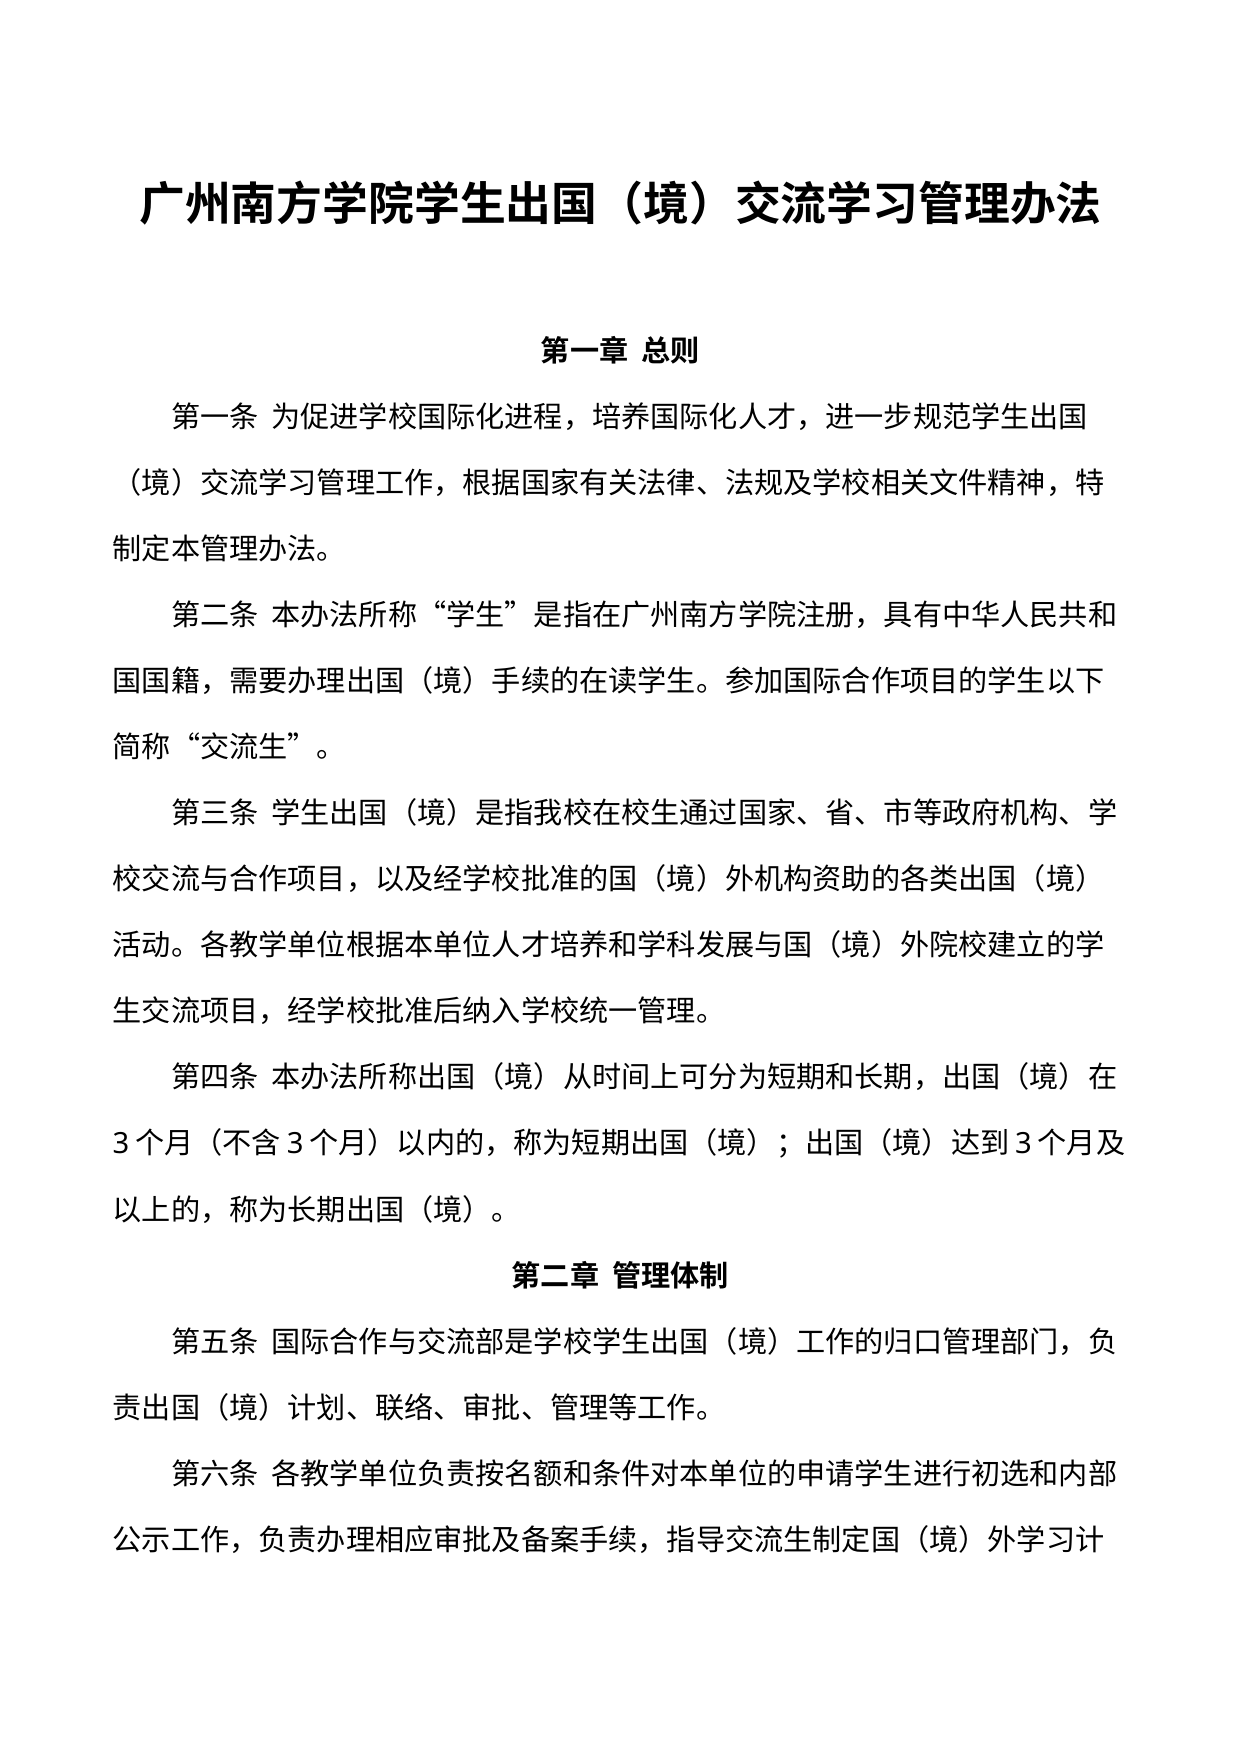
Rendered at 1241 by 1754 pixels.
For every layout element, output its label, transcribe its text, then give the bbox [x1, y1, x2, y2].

text 第一条 为促进学校国际化进程，培养国际化人才，进一步规范学生出国（境）交流学习管理工作，根据国家有关法律、法规及学校相关文件精神，特制定本管理办法。 [112, 382, 1128, 580]
subtitle 第二章 管理体制 [112, 1240, 1128, 1306]
text 广州南方学院学生出国（境）交流学习管理办法 [112, 151, 1128, 249]
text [112, 1438, 1128, 1570]
text 第四条 本办法所称出国（境）从时间上可分为短期和长期，出国（境）在3个月（不含3个月）以内的，称为短期出国（境）；出国（境）达到3个月及以上的，称为长期出国（境）。 [112, 1042, 1128, 1240]
text 第三条 学生出国（境）是指我校在校生通过国家、省、市等政府机构、学校交流与合作项目，以及经学校批准的国（境）外机构资助的各类出国（境）活动。各教学单位根据本单位人才培养和学科发展与国（境）外院校建立的学生交流项目，经学校批准后纳入学校统一管理。 [112, 778, 1128, 1042]
subtitle 第一章 总则 [112, 316, 1128, 382]
text 第五条 国际合作与交流部是学校学生出国（境）工作的归口管理部门，负责出国（境）计划、联络、审批、管理等工作。 [112, 1306, 1128, 1438]
text 第二条 本办法所称“学生”是指在广州南方学院注册，具有中华人民共和国国籍，需要办理出国（境）手续的在读学生。参加国际合作项目的学生以下简称“交流生”。 [112, 580, 1128, 778]
